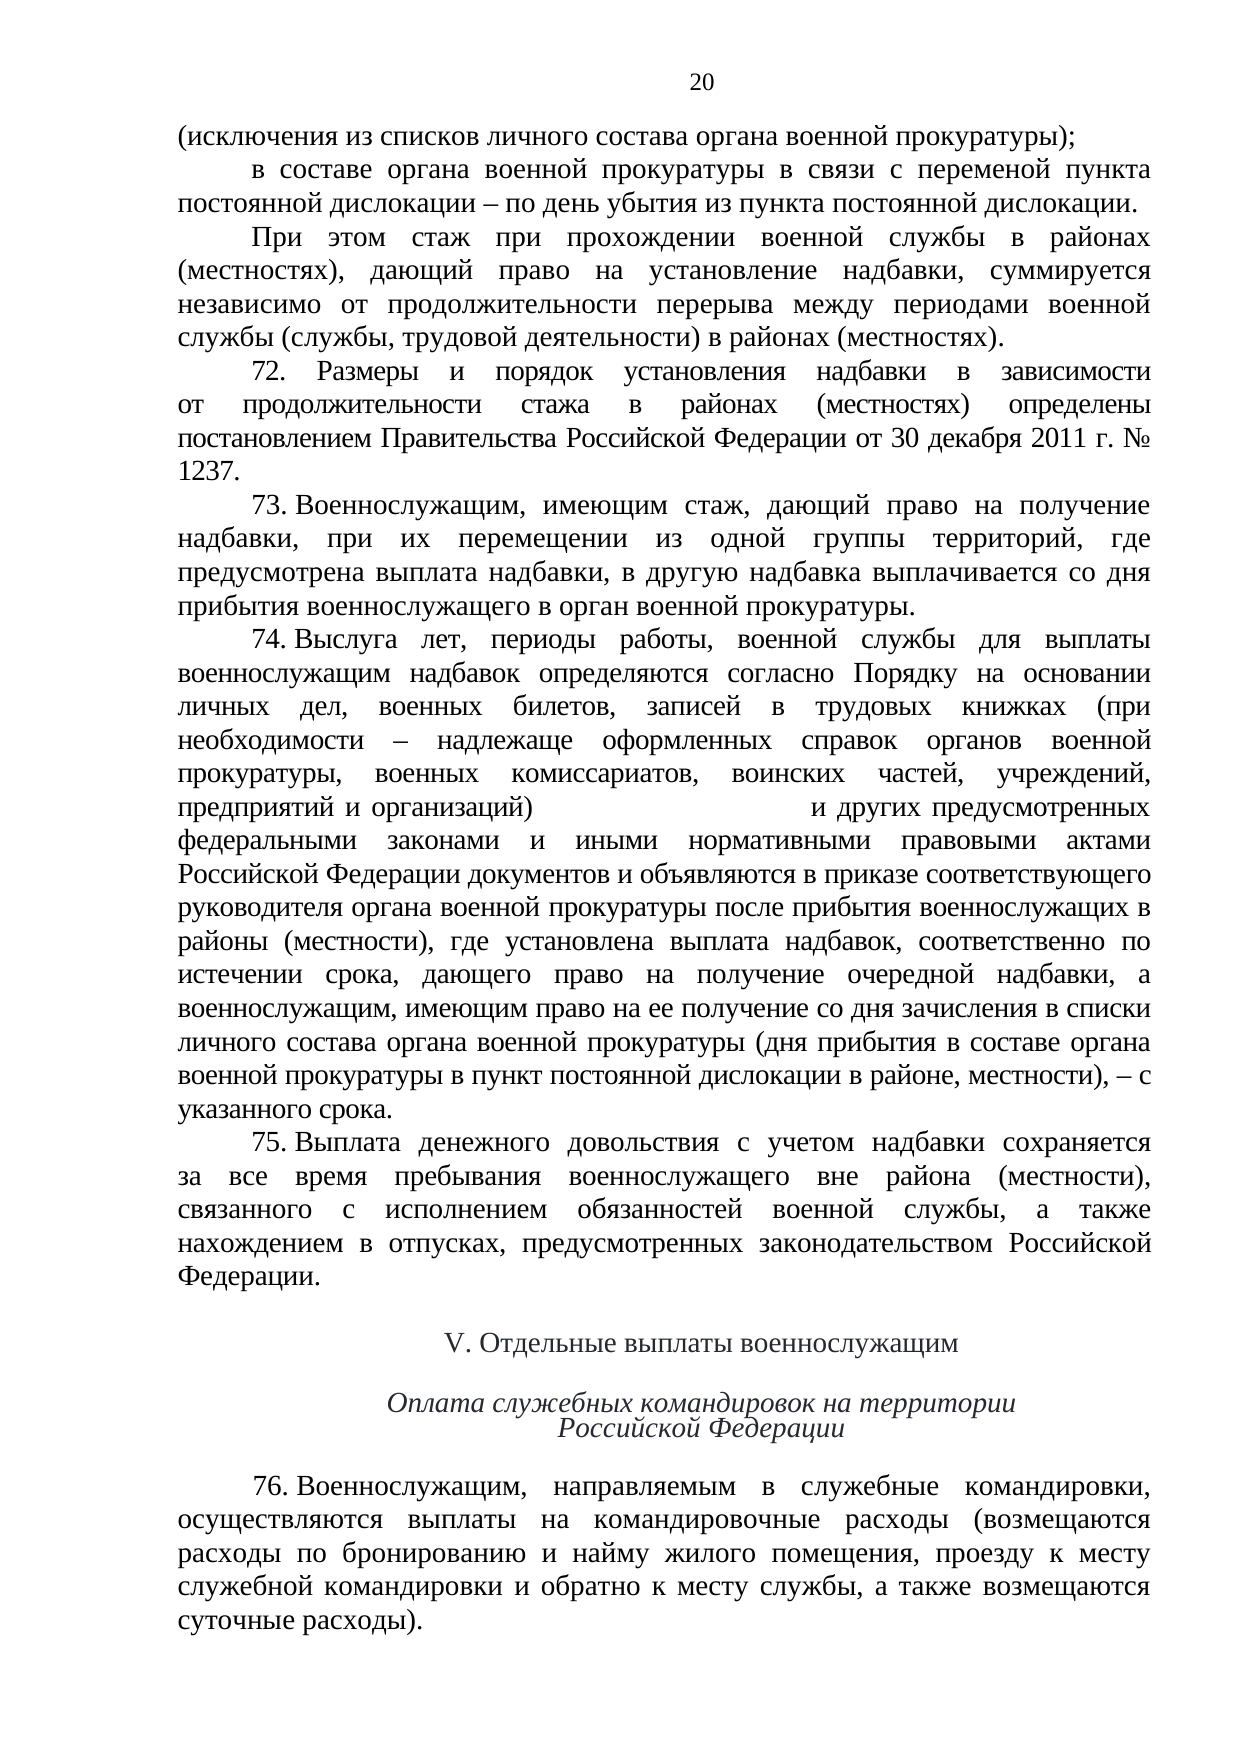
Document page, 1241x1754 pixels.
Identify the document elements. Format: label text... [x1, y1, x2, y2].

subtitle Оплата служебных командировок на территории [177, 1393, 1152, 1418]
subtitle Российской Федерации [177, 1418, 1152, 1443]
text 72. Размеры и порядок установления надбавки в зависимости от продолжительности стажа в районах (местностях) определены постановлением Правительства Российской Федерации от 30 декабря 2011 г. № 1237. [177, 353, 1152, 487]
text При этом стаж при прохождении военной службы в районах (местностях), дающий право на установление надбавки, суммируется независимо от продолжительности перерыва между периодами военной службы (службы, трудовой деятельности) в районах (местностях). [177, 219, 1152, 353]
text 73. Военнослужащим, имеющим стаж, дающий право на получение надбавки, при их перемещении из одной группы территорий, где предусмотрена выплата надбавки, в другую надбавка выплачивается со дня прибытия военнослужащего в орган военной прокуратуры. [177, 487, 1152, 621]
subtitle V. Отдельные выплаты военнослужащим [177, 1326, 1152, 1359]
text 75. Выплата денежного довольствия с учетом надбавки сохраняется за все время пребывания военнослужащего вне района (местности), связанного с исполнением обязанностей военной службы, а также нахождением в отпусках, предусмотренных законодательством Российской Федерации. [177, 1124, 1152, 1292]
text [177, 118, 1152, 152]
text 74. Выслуга лет, периоды работы, военной службы для выплаты военнослужащим надбавок определяются согласно Порядку на основании личных дел, военных билетов, записей в трудовых книжках (при необходимости – надлежаще оформленных справок органов военной прокуратуры, военных комиссариатов, воинских частей, учреждений, предприятий и организаций) и других предусмотренных федеральными законами и иными нормативными правовыми актами Российской Федерации документов и объявляются в приказе соответствующего руководителя органа военной прокуратуры после прибытия военнослужащих в районы (местности), где установлена выплата надбавок, соответственно по истечении срока, дающего право на получение очередной надбавки, а военнослужащим, имеющим право на ее получение со дня зачисления в списки личного состава органа военной прокуратуры (дня прибытия в составе органа военной прокуратуры в пункт постоянной дислокации в районе, местности), – с указанного срока. [177, 621, 1152, 1124]
text 76. Военнослужащим, направляемым в служебные командировки, осуществляются выплаты на командировочные расходы (возмещаются расходы по бронированию и найму жилого помещения, проезду к месту служебной командировки и обратно к месту службы, а также возмещаются суточные расходы). [177, 1468, 1152, 1635]
text в составе органа военной прокуратуры в связи с переменой пункта постоянной дислокации – по день убытия из пункта постоянной дислокации. [177, 152, 1152, 219]
